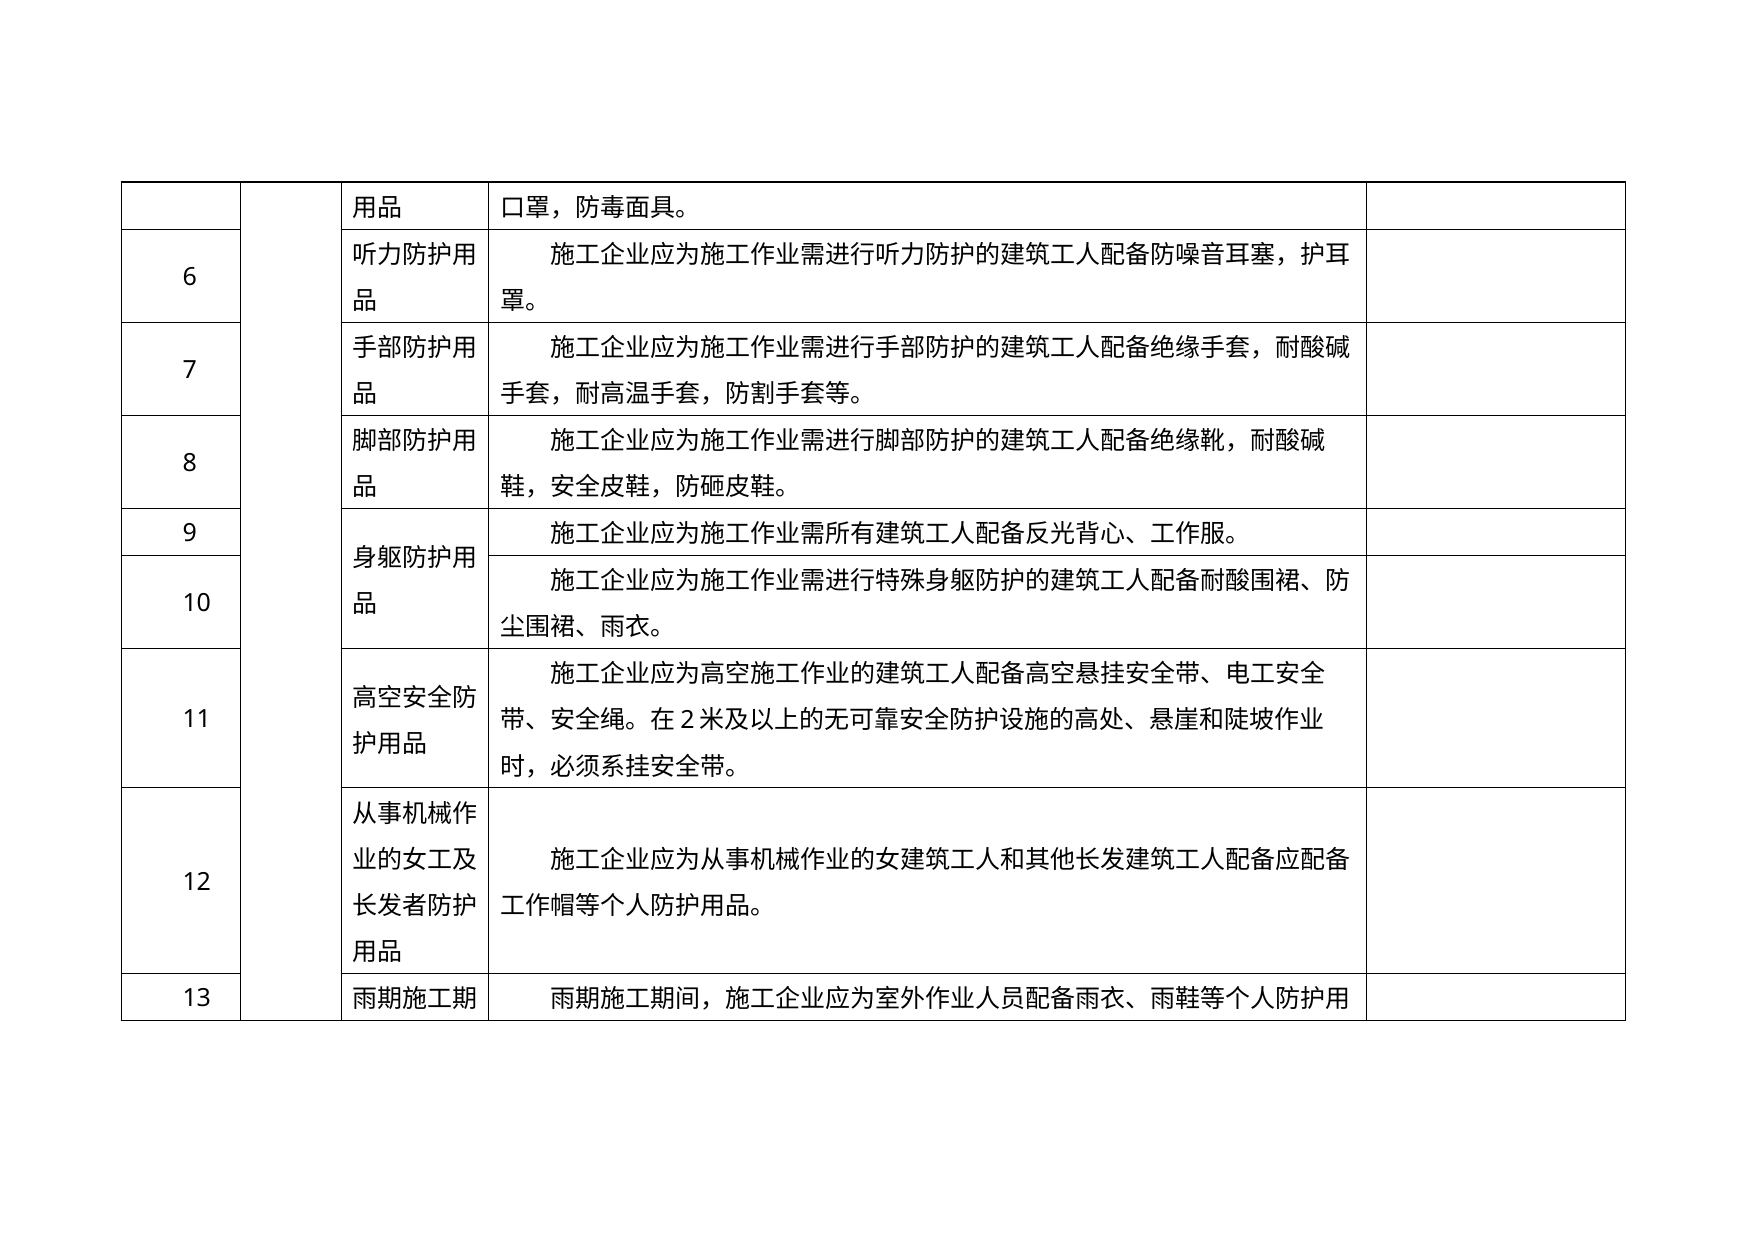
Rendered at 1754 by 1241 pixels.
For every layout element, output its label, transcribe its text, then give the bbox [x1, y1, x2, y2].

table_cell 施工企业应为施工作业需进行手部防护的建筑工人配备绝缘手套，耐酸碱手套，耐高温手套，防割手套等。 [489, 323, 1366, 415]
table_cell [1367, 788, 1625, 972]
table_cell 施工企业应为施工作业需进行听力防护的建筑工人配备防噪音耳塞，护耳罩。 [489, 230, 1366, 322]
table_cell 9 [122, 509, 240, 555]
table_cell 10 [122, 556, 240, 648]
table_cell 身躯防护用品 [342, 509, 488, 648]
table_cell [1367, 416, 1625, 508]
table_cell 13 [122, 974, 240, 1019]
table_cell 8 [122, 416, 240, 508]
table_cell 手部防护用品 [342, 323, 488, 415]
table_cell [489, 183, 1366, 228]
table_cell 6 [122, 230, 240, 322]
table_cell 12 [122, 788, 240, 972]
table_cell 呼吸道防护用品 [342, 183, 488, 228]
table_cell [1367, 556, 1625, 648]
table_cell 施工企业应为施工作业需所有建筑工人配备反光背心、工作服。 [489, 509, 1366, 555]
table_cell 从事机械作业的女工及长发者防护用品 [342, 788, 488, 972]
table_cell [1367, 974, 1625, 1019]
table_cell 高空安全防护用品 [342, 649, 488, 787]
table_cell 施工企业应为施工作业需进行特殊身躯防护的建筑工人配备耐酸围裙、防尘围裙、雨衣。 [489, 556, 1366, 648]
table_cell [1367, 509, 1625, 555]
table_cell 11 [122, 649, 240, 787]
table_cell 雨期施工期间防护用品 [342, 974, 488, 1019]
table_cell [1367, 183, 1625, 228]
table_cell 5 [122, 183, 240, 228]
table_cell [1367, 323, 1625, 415]
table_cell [489, 974, 1366, 1019]
table_cell 施工企业应为施工作业需进行脚部防护的建筑工人配备绝缘靴，耐酸碱鞋，安全皮鞋，防砸皮鞋。 [489, 416, 1366, 508]
table_cell 7 [122, 323, 240, 415]
table_cell [1367, 649, 1625, 787]
table_cell 听力防护用品 [342, 230, 488, 322]
table_cell 脚部防护用品 [342, 416, 488, 508]
table_cell 施工企业应为高空施工作业的建筑工人配备高空悬挂安全带、电工安全带、安全绳。在2米及以上的无可靠安全防护设施的高处、悬崖和陡坡作业时，必须系挂安全带。 [489, 649, 1366, 787]
table_cell 施工企业应为从事机械作业的女建筑工人和其他长发建筑工人配备应配备工作帽等个人防护用品。 [489, 788, 1366, 972]
table_cell [1367, 230, 1625, 322]
